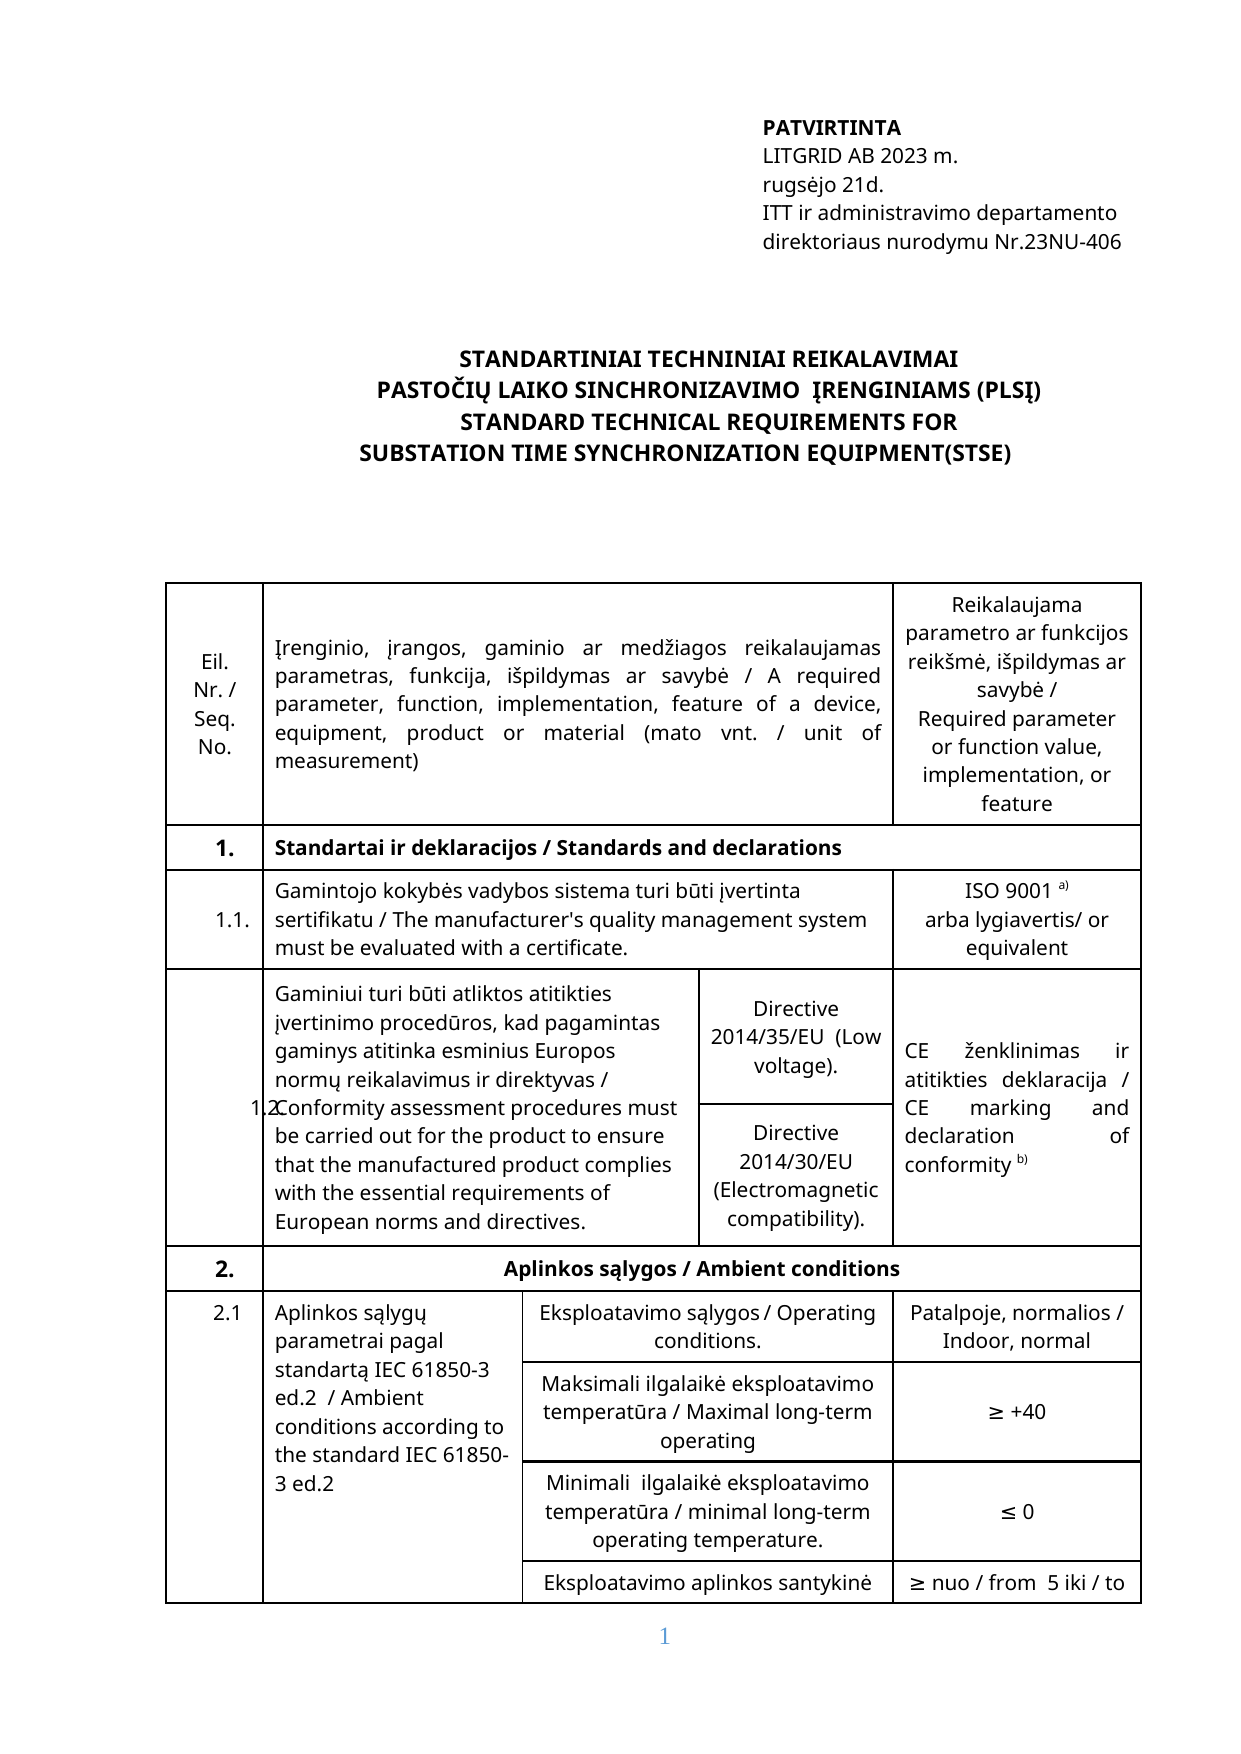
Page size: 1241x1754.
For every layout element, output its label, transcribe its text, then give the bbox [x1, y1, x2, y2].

table_cell 2.1 [167, 1292, 262, 1602]
table_cell ≤ 0 [894, 1463, 1140, 1559]
table_cell [167, 871, 262, 968]
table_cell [523, 1562, 892, 1602]
table_cell ISO 9001 a) arba lygiavertis/ or equivalent [894, 871, 1140, 968]
table_cell Minimali ilgalaikė eksploatavimo temperatūra / minimal long-term operating temperature. [523, 1463, 892, 1559]
table_cell Aplinkos sąlygų parametrai pagal standartą IEC 61850-3 ed.2 / Ambient conditions according to the standard IEC 61850-3 ed.2 [264, 1292, 522, 1602]
table_header Reikalaujama parametro ar funkcijos reikšmė, išpildymas ar savybė / Required parameter or function value, implementation, or feature [894, 584, 1140, 823]
table_cell Gaminiui turi būti atliktos atitikties įvertinimo procedūros, kad pagamintas gaminys atitinka esminius Europos normų reikalavimus ir direktyvas / Conformity assessment procedures must be carried out for the product to ensure that the manufactured product complies with the essential requirements of European norms and directives. [264, 970, 698, 1245]
table_cell Gamintojo kokybės vadybos sistema turi būti įvertinta sertifikatu / The manufacturer's quality management system must be evaluated with a certificate. [264, 871, 892, 968]
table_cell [894, 1562, 1140, 1602]
table_cell Standartai ir deklaracijos / Standards and declarations [264, 826, 1140, 869]
table_header Įrenginio, įrangos, gaminio ar medžiagos reikalaujamas parametras, funkcija, išpildymas ar savybė / A required parameter, function, implementation, feature of a device, equipment, product or material (mato vnt. / unit of measurement) [264, 584, 892, 823]
table_cell Maksimali ilgalaikė eksploatavimo temperatūra / Maximal long-term operating [523, 1363, 892, 1460]
table_cell [167, 1247, 262, 1290]
text PASTOČIŲ LAIKO SINCHRONIZAVIMO ĮRENGINIAMS (PLSĮ) [218, 374, 1152, 406]
table_cell ≥ +40 [894, 1363, 1140, 1460]
table_cell [167, 970, 262, 1245]
table_cell CE ženklinimas ir atitikties deklaracija / CE marking and declaration of conformity b) [894, 970, 1140, 1245]
table_header PATVIRTINTA [751, 113, 1133, 141]
table_header Eil. Nr. / Seq. No. [167, 584, 262, 823]
table_cell [167, 826, 262, 869]
table_cell Eksploatavimo sąlygos / Operating conditions. [523, 1292, 892, 1361]
text STANDARTINIAI TECHNINIAI REIKALAVIMAI [218, 343, 1152, 374]
table_cell Patalpoje, normalios / Indoor, normal [894, 1292, 1140, 1361]
table_cell Aplinkos sąlygos / Ambient conditions [264, 1247, 1140, 1290]
table_cell LITGRID AB 2023 m. rugsėjo 21d. ITT ir administravimo departamento direktoriaus nurodymu Nr.23NU-406 [751, 141, 1133, 255]
table_cell Directive 2014/30/EU (Electromagnetic compatibility). [700, 1105, 892, 1245]
table_cell Directive 2014/35/EU (Low voltage). [700, 970, 892, 1103]
text STANDARD TECHNICAL REQUIREMENTS FOR SUBSTATION TIME SYNCHRONIZATION EQUIPMENT(STSE) [218, 406, 1152, 468]
